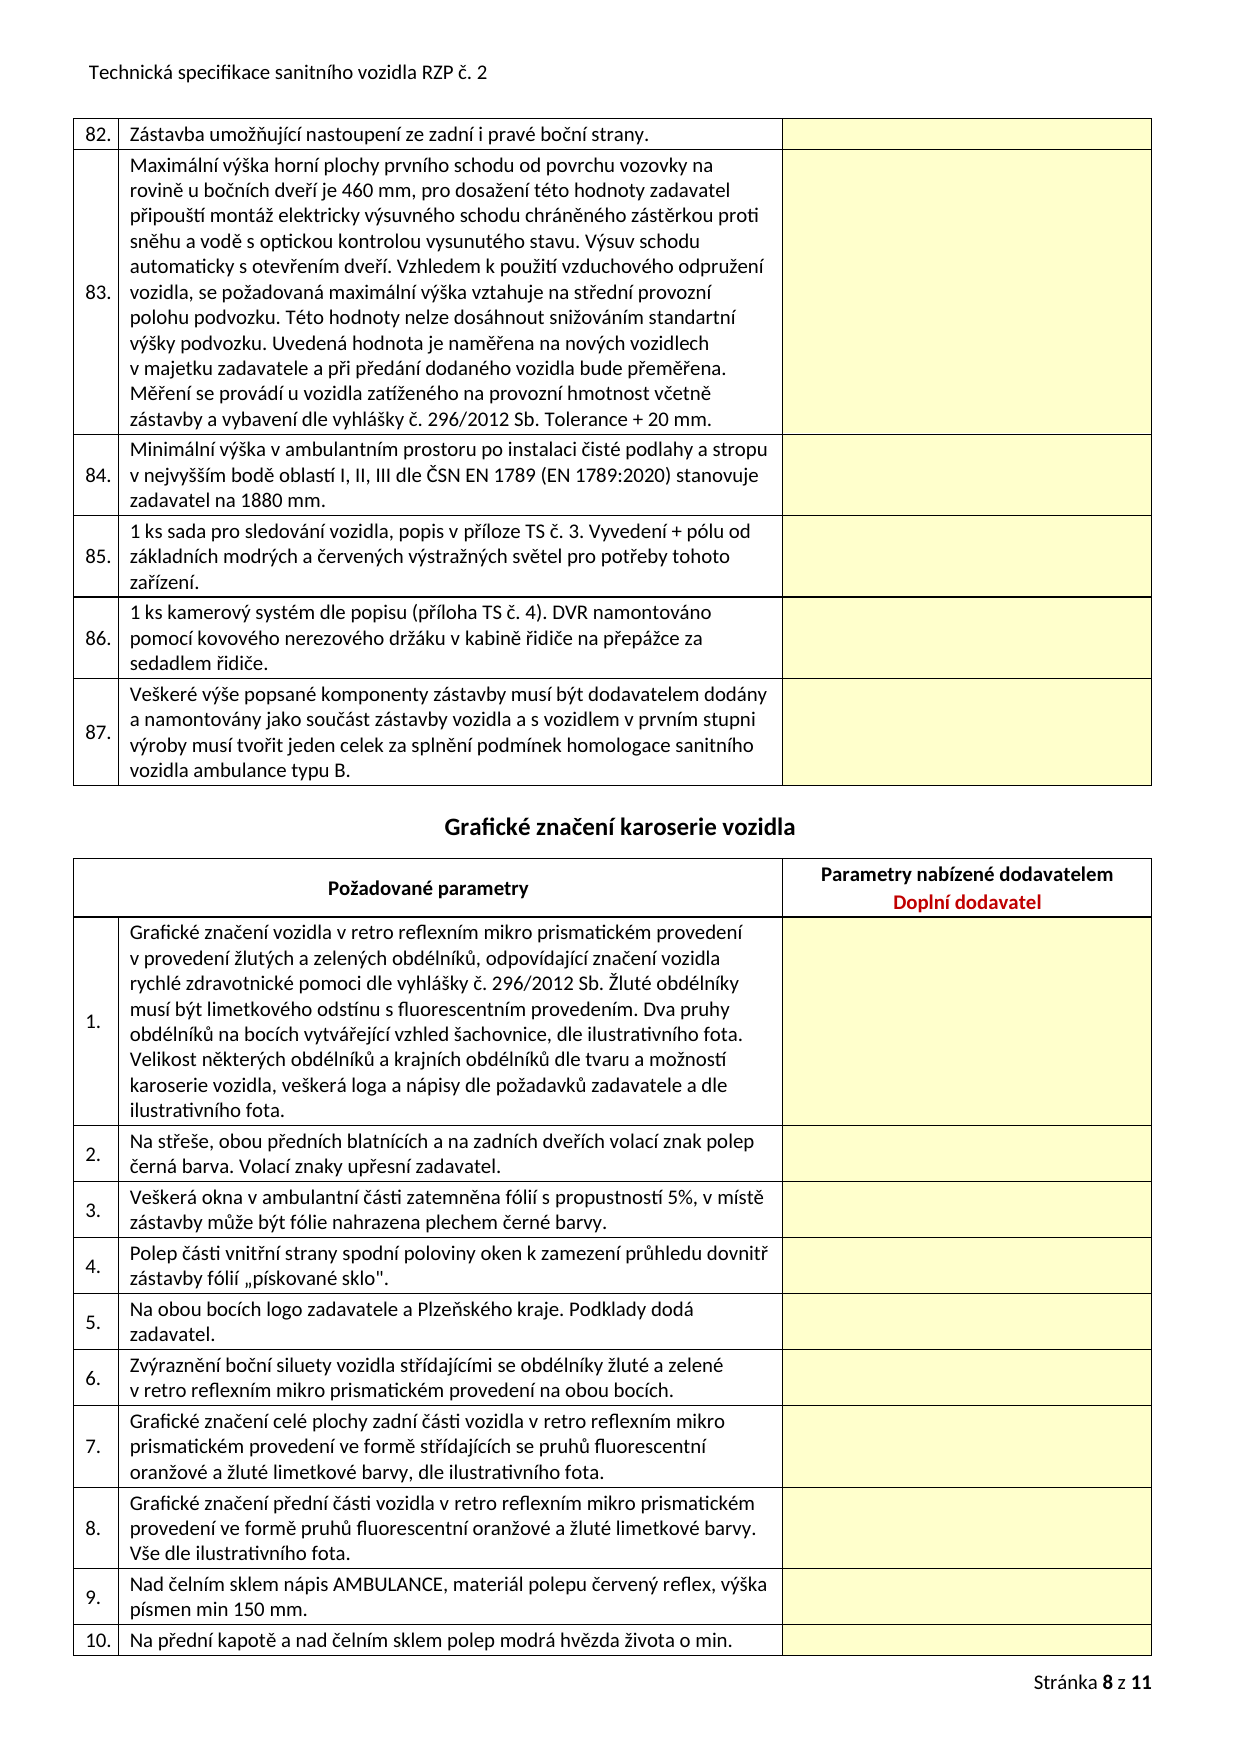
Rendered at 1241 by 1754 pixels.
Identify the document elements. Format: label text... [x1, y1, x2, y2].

table_cell Na střeše, obou předních blatnících a na zadních dveřích volací znak polep černá barva. Volací znaky upřesní zadavatel. [119, 1126, 782, 1181]
table_cell Zástavba umožňující nastoupení ze zadní i pravé boční strany. [119, 119, 782, 149]
table_cell Minimální výška v ambulantním prostoru po instalaci čisté podlahy a stropu v nejvyšším bodě oblastí I, II, III dle ČSN EN 1789 (EN 1789:2020) stanovuje zadavatel na 1880 mm. [119, 435, 782, 515]
table_cell [783, 1238, 1151, 1293]
table_cell [74, 1294, 118, 1349]
table_cell [783, 119, 1151, 149]
table_cell [74, 1488, 118, 1568]
table_cell Polep části vnitřní strany spodní poloviny oken k zamezení průhledu dovnitř zástavby fólií „pískované sklo". [119, 1238, 782, 1293]
table_cell [74, 1238, 118, 1293]
table_cell [783, 1182, 1151, 1237]
table_cell [783, 679, 1151, 785]
table_cell [74, 1350, 118, 1405]
table_cell Maximální výška horní plochy prvního schodu od povrchu vozovky na rovině u bočních dveří je 460 mm, pro dosažení této hodnoty zadavatel připouští montáž elektricky výsuvného schodu chráněného zástěrkou proti sněhu a vodě s optickou kontrolou vysunutého stavu. Výsuv schodu automaticky s otevřením dveří. Vzhledem k použití vzduchového odpružení vozidla, se požadovaná maximální výška vztahuje na střední provozní polohu podvozku. Této hodnoty nelze dosáhnout snižováním standartní výšky podvozku. Uvedená hodnota je naměřena na nových vozidlech v majetku zadavatele a při předání dodaného vozidla bude přeměřena. Měření se provádí u vozidla zatíženého na provozní hmotnost včetně zástavby a vybavení dle vyhlášky č. 296/2012 Sb. Tolerance + 20 mm. [119, 150, 782, 433]
table_cell 1 ks kamerový systém dle popisu (příloha TS č. 4). DVR namontováno pomocí kovového nerezového držáku v kabině řidiče na přepážce za sedadlem řidiče. [119, 598, 782, 678]
table_cell 1 ks sada pro sledování vozidla, popis v příloze TS č. 3. Vyvedení + pólu od základních modrých a červených výstražných světel pro potřeby tohoto zařízení. [119, 516, 782, 596]
table_cell [783, 1625, 1151, 1655]
table_cell Zvýraznění boční siluety vozidla střídajícími se obdélníky žluté a zelené v retro reflexním mikro prismatickém provedení na obou bocích. [119, 1350, 782, 1405]
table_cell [119, 1625, 782, 1655]
table_cell [783, 1294, 1151, 1349]
table_cell [783, 918, 1151, 1125]
table_cell Grafické značení přední části vozidla v retro reflexním mikro prismatickém provedení ve formě pruhů fluorescentní oranžové a žluté limetkové barvy. Vše dle ilustrativního fota. [119, 1488, 782, 1568]
table_cell Grafické značení vozidla v retro reflexním mikro prismatickém provedení v provedení žlutých a zelených obdélníků, odpovídající značení vozidla rychlé zdravotnické pomoci dle vyhlášky č. 296/2012 Sb. Žluté obdélníky musí být limetkového odstínu s fluorescentním provedením. Dva pruhy obdélníků na bocích vytvářející vzhled šachovnice, dle ilustrativního fota. Velikost některých obdélníků a krajních obdélníků dle tvaru a možností karoserie vozidla, veškerá loga a nápisy dle požadavků zadavatele a dle ilustrativního fota. [119, 918, 782, 1125]
table_cell [783, 1488, 1151, 1568]
table_cell [74, 1406, 118, 1487]
table_cell [74, 1569, 118, 1624]
table_cell [74, 516, 118, 596]
table_cell [783, 435, 1151, 515]
table_cell [783, 598, 1151, 678]
table_cell Nad čelním sklem nápis AMBULANCE, materiál polepu červený reflex, výška písmen min 150 mm. [119, 1569, 782, 1624]
table_cell [74, 1625, 118, 1655]
table_cell [783, 516, 1151, 596]
subtitle Grafické značení karoserie vozidla [89, 811, 1152, 841]
table_cell Na obou bocích logo zadavatele a Plzeňského kraje. Podklady dodá zadavatel. [119, 1294, 782, 1349]
table_cell [74, 918, 118, 1125]
table_header Požadované parametry [74, 859, 782, 916]
table_cell Veškerá okna v ambulantní části zatemněna fólií s propustností 5%, v místě zástavby může být fólie nahrazena plechem černé barvy. [119, 1182, 782, 1237]
table_cell [74, 435, 118, 515]
table_cell Veškeré výše popsané komponenty zástavby musí být dodavatelem dodány a namontovány jako součást zástavby vozidla a s vozidlem v prvním stupni výroby musí tvořit jeden celek za splnění podmínek homologace sanitního vozidla ambulance typu B. [119, 679, 782, 785]
table_cell Grafické značení celé plochy zadní části vozidla v retro reflexním mikro prismatickém provedení ve formě střídajících se pruhů fluorescentní oranžové a žluté limetkové barvy, dle ilustrativního fota. [119, 1406, 782, 1487]
table_cell [74, 150, 118, 433]
table_cell [783, 1350, 1151, 1405]
table_cell [74, 1126, 118, 1181]
table_cell [783, 1126, 1151, 1181]
table_cell [74, 598, 118, 678]
table_cell [74, 1182, 118, 1237]
table_cell [783, 1569, 1151, 1624]
table_header Parametry nabízené dodavatelem Doplní dodavatel [783, 859, 1151, 916]
table_cell [74, 119, 118, 149]
table_cell [783, 150, 1151, 433]
table_cell [74, 679, 118, 785]
table_cell [783, 1406, 1151, 1487]
